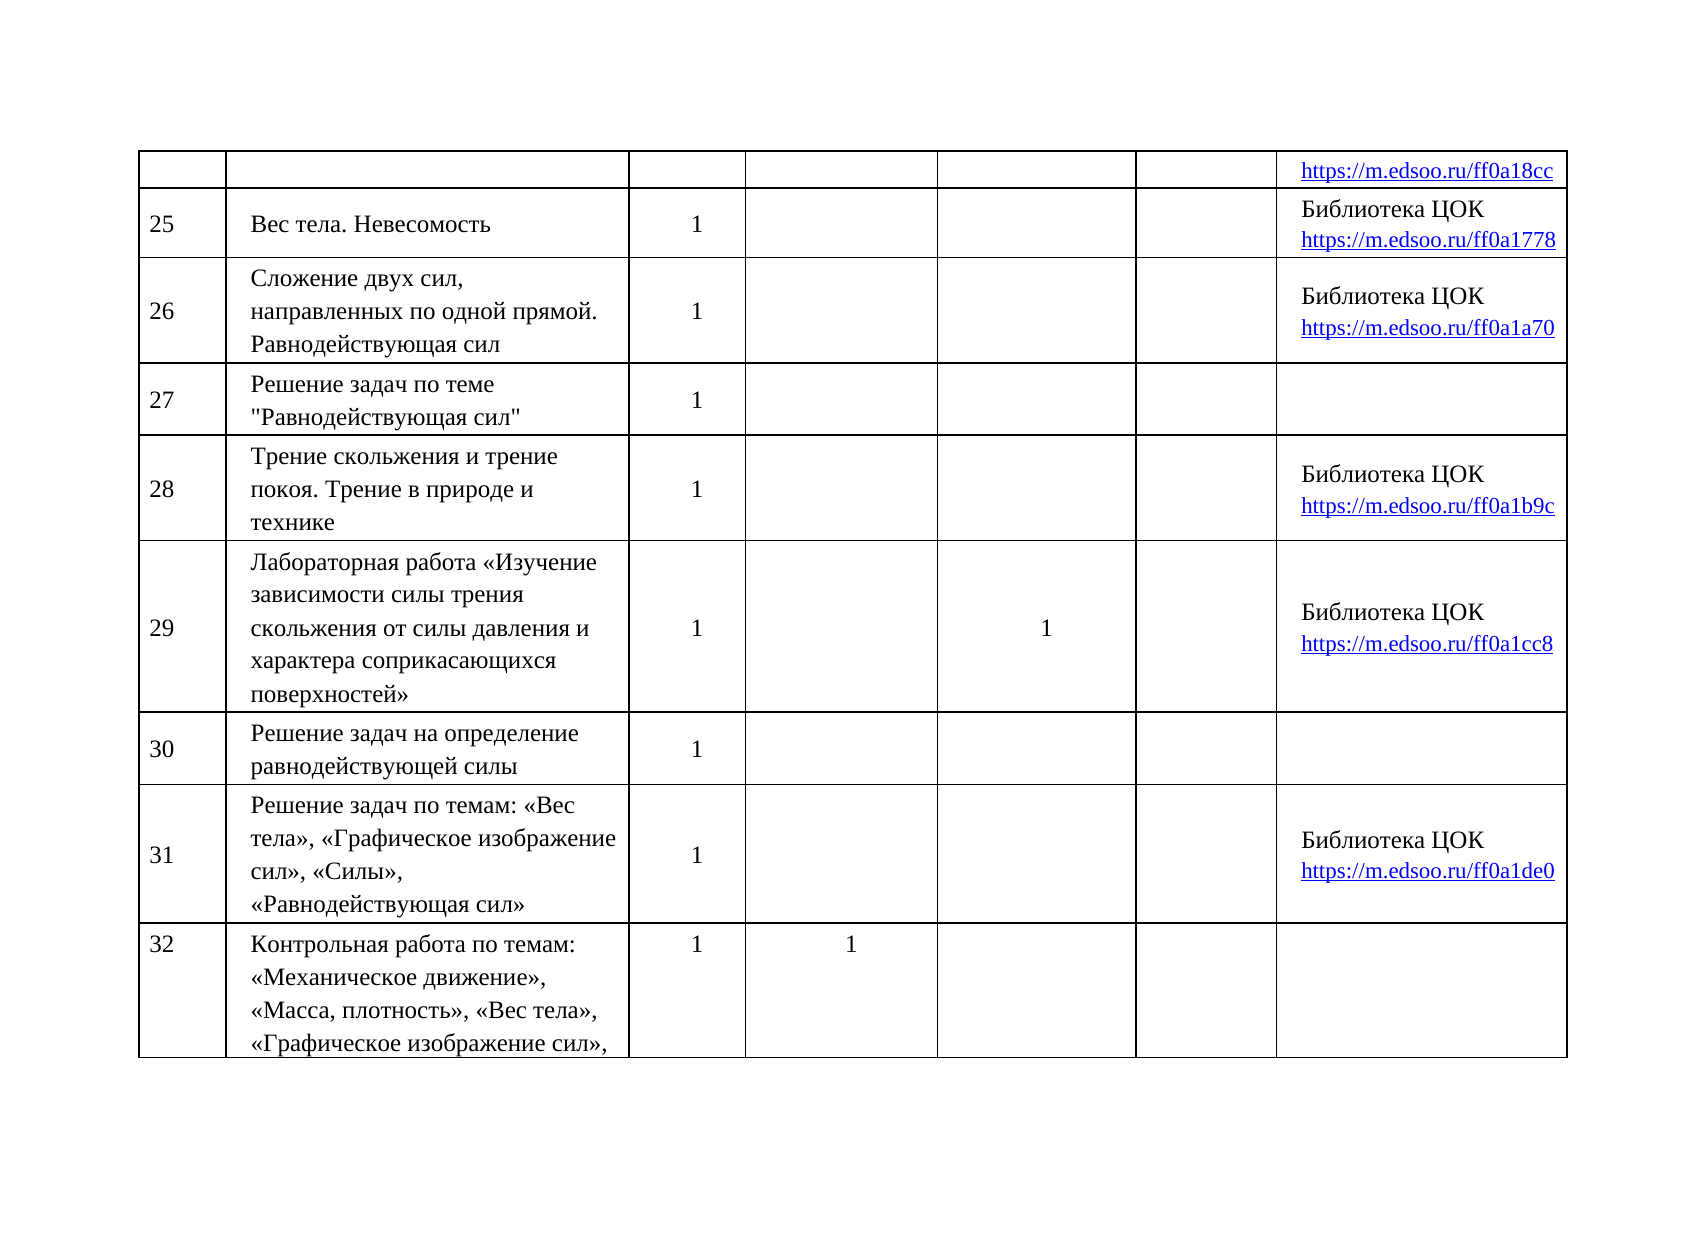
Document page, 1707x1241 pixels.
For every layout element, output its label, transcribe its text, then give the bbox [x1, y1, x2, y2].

table_cell 1 [938, 541, 1135, 711]
table_cell Библиотека ЦОК https://m.edsoo.ru/ff0a1b9c [1277, 436, 1566, 540]
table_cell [1277, 152, 1566, 187]
table_cell 1 [630, 258, 745, 362]
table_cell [227, 152, 628, 187]
table_cell [746, 152, 937, 187]
table_cell 1 [630, 189, 745, 257]
table_cell Решение задач на определение равнодействующей силы [227, 713, 628, 784]
table_cell [1277, 364, 1566, 434]
table_cell [1137, 258, 1276, 362]
table_cell [938, 785, 1135, 922]
table_cell Трение скольжения и трение покоя. Трение в природе и технике [227, 436, 628, 540]
table_cell [1137, 364, 1276, 434]
table_cell [1137, 189, 1276, 257]
table_cell [1137, 541, 1276, 711]
table_cell 1 [630, 152, 745, 187]
table_cell [746, 713, 937, 784]
table_cell [746, 785, 937, 922]
table_cell 28 [140, 436, 225, 540]
table_cell [746, 541, 937, 711]
table_cell [938, 189, 1135, 257]
table_cell 1 [630, 713, 745, 784]
table_cell [746, 364, 937, 434]
table_cell [746, 189, 937, 257]
table_cell 1 [746, 924, 937, 1057]
table_cell Библиотека ЦОК https://m.edsoo.ru/ff0a1cc8 [1277, 541, 1566, 711]
table_cell [1137, 924, 1276, 1057]
table_cell Сложение двух сил, направленных по одной прямой. Равнодействующая сил [227, 258, 628, 362]
table_cell Библиотека ЦОК https://m.edsoo.ru/ff0a1778 [1277, 189, 1566, 257]
table_cell Библиотека ЦОК https://m.edsoo.ru/ff0a1a70 [1277, 258, 1566, 362]
table_cell Вес тела. Невесомость [227, 189, 628, 257]
table_cell 26 [140, 258, 225, 362]
table_cell [1137, 785, 1276, 922]
table_cell [1137, 713, 1276, 784]
table_cell Библиотека ЦОК https://m.edsoo.ru/ff0a1de0 [1277, 785, 1566, 922]
table_cell 1 [630, 436, 745, 540]
table_cell 1 [630, 785, 745, 922]
table_cell 1 [630, 364, 745, 434]
table_cell 1 [630, 541, 745, 711]
table_cell [1137, 436, 1276, 540]
table_cell [1137, 152, 1276, 187]
table_cell [938, 258, 1135, 362]
table_cell [938, 924, 1135, 1057]
table_cell [746, 258, 937, 362]
table_cell 25 [140, 189, 225, 257]
table_cell Решение задач по теме "Равнодействующая сил" [227, 364, 628, 434]
table_cell [1277, 713, 1566, 784]
table_cell Лабораторная работа «Изучение зависимости силы трения скольжения от силы давления и характера соприкасающихся поверхностей» [227, 541, 628, 711]
table_cell 24 [140, 152, 225, 187]
table_cell [938, 436, 1135, 540]
table_cell 32 [140, 924, 225, 1057]
table_cell [938, 364, 1135, 434]
table_cell 30 [140, 713, 225, 784]
table_cell 29 [140, 541, 225, 711]
table_cell Решение задач по темам: «Вес тела», «Графическое изображение сил», «Силы», «Равнодействующая сил» [227, 785, 628, 922]
table_cell 1 [630, 924, 745, 1057]
table_cell [938, 152, 1135, 187]
table_cell [938, 713, 1135, 784]
table_cell [746, 436, 937, 540]
table_cell 31 [140, 785, 225, 922]
table_cell 27 [140, 364, 225, 434]
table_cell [227, 924, 628, 1057]
table_cell [1277, 924, 1566, 1057]
